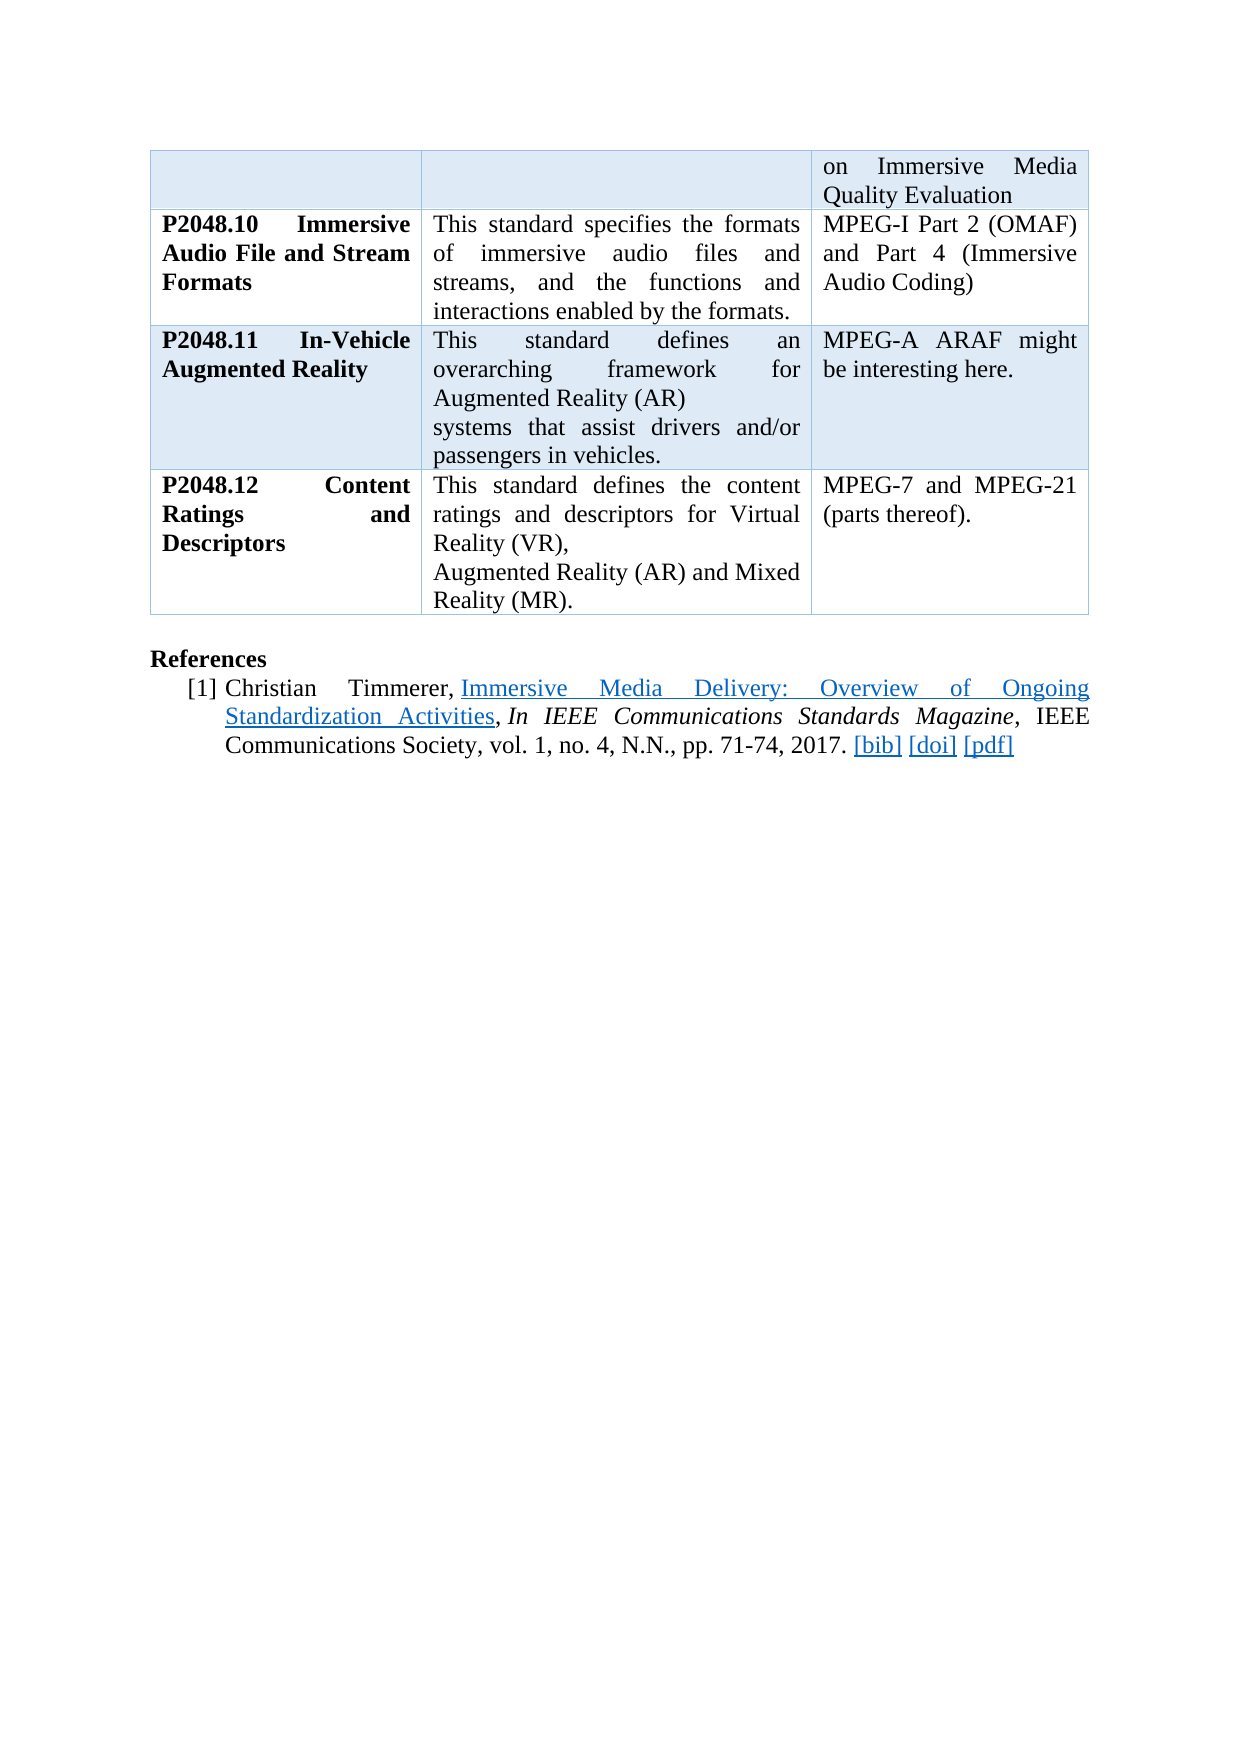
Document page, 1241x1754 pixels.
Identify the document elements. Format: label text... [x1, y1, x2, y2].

table_cell This standard defines the content ratings and descriptors for Virtual Reality (VR), Augmented Reality (AR) and Mixed Reality (MR). [422, 470, 811, 614]
table_cell This standard specifies the formats of immersive audio files and streams, and the functions and interactions enabled by the formats. [422, 210, 811, 324]
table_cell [422, 151, 811, 208]
table_cell P2048.11 In-Vehicle Augmented Reality [151, 326, 421, 469]
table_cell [812, 151, 1088, 208]
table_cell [151, 151, 421, 208]
text References [150, 644, 1090, 673]
table_cell This standard defines an overarching framework for Augmented Reality (AR) systems that assist drivers and/or passengers in vehicles. [422, 326, 811, 469]
table_cell P2048.10 Immersive Audio File and Stream Formats [151, 210, 421, 324]
table_cell MPEG-7 and MPEG-21 (parts thereof). [812, 470, 1088, 614]
table_cell MPEG-A ARAF might be interesting here. [812, 326, 1088, 469]
list Christian Timmerer, Immersive Media Delivery: Overview of Ongoing Standardization Activities, In IEEE Communications Standards Magazine, IEEE Communications Society, vol. 1, no. 4, N.N., pp. 71-74, 2017. [bib] [doi] [pdf] [187, 673, 1090, 759]
table_cell MPEG-I Part 2 (OMAF) and Part 4 (Immersive Audio Coding) [812, 210, 1088, 324]
table_cell P2048.12 Content Ratings and Descriptors [151, 470, 421, 614]
